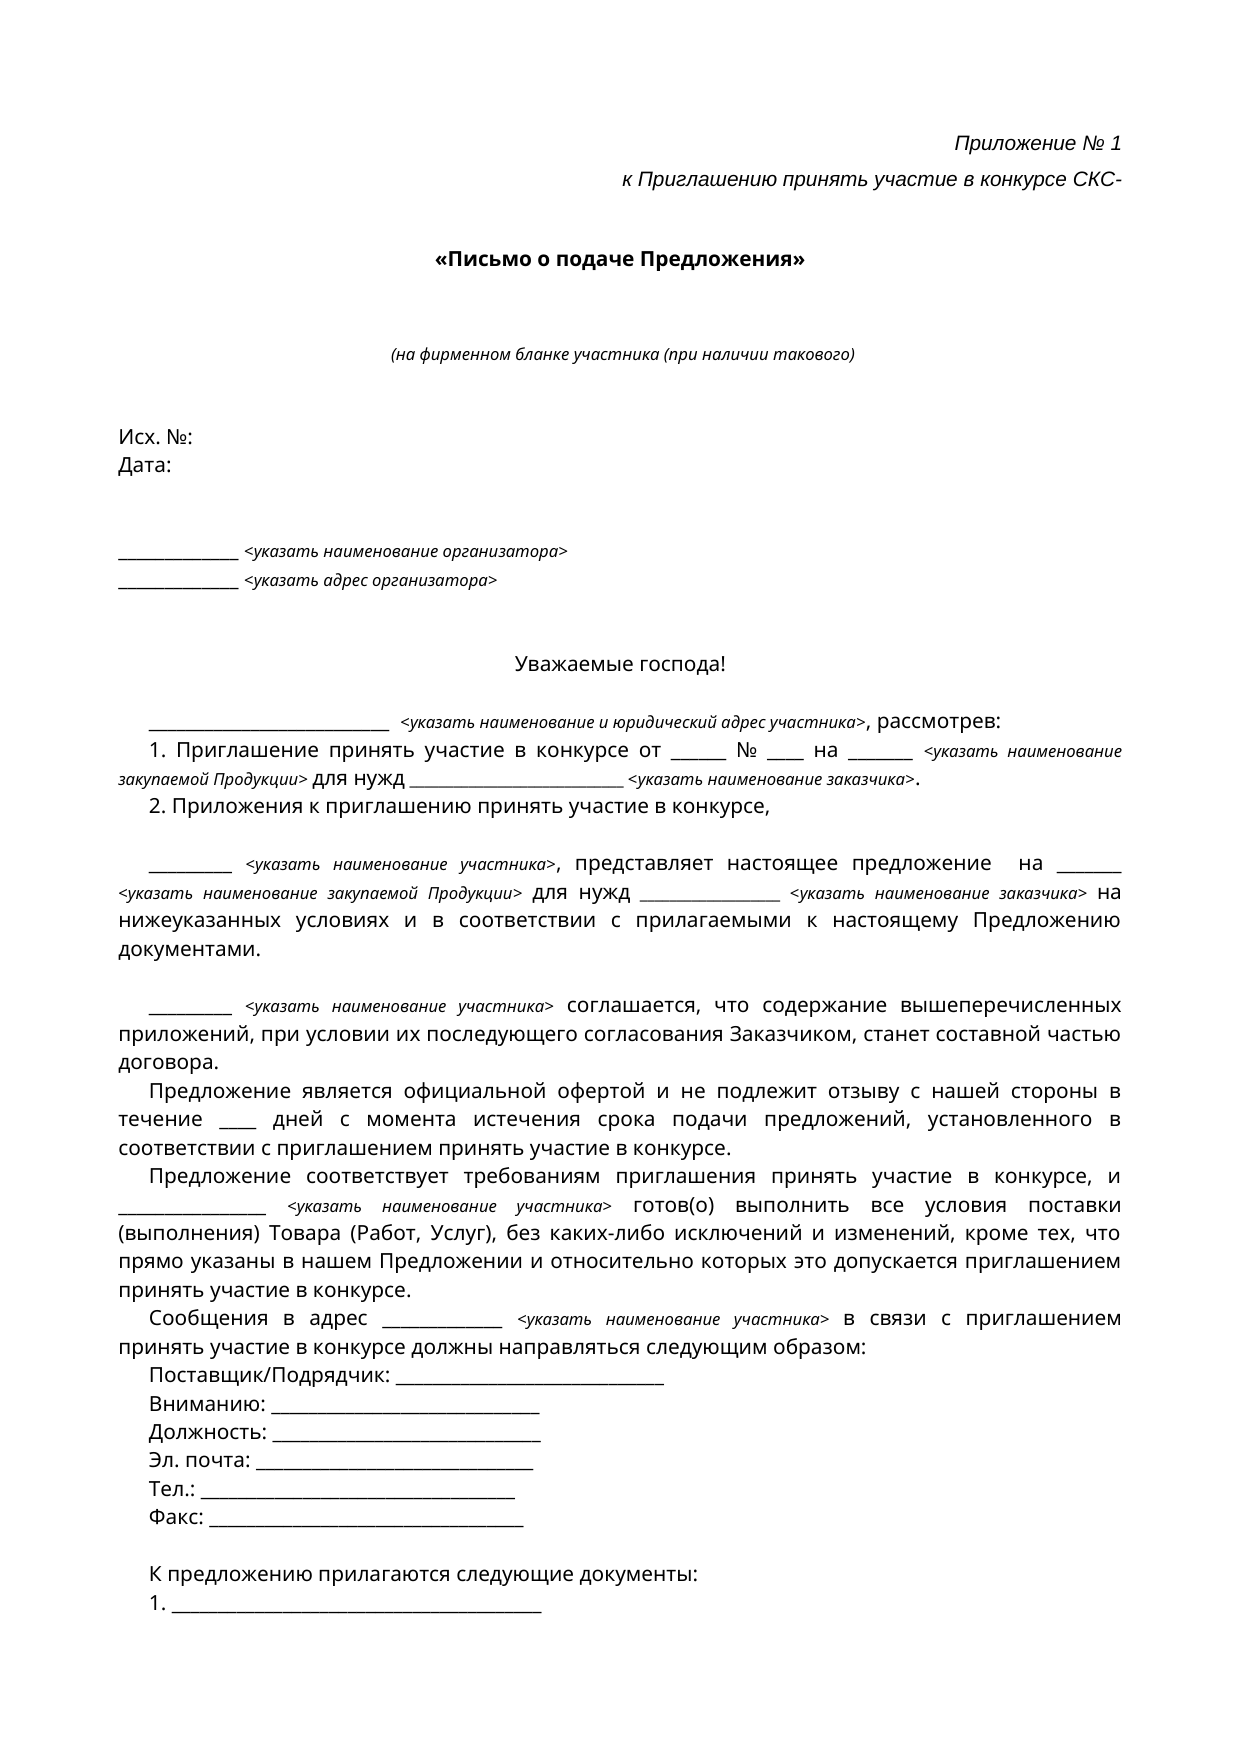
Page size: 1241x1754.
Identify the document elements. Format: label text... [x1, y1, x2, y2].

text Предложение является официальной офертой и не подлежит отзыву с нашей стороны в течение ____ дней с момента истечения срока подачи предложений, установленного в соответствии с приглашением принять участие в конкурсе. [118, 1076, 1122, 1161]
text Должность: _____________________________ [118, 1417, 1122, 1446]
text Факс: __________________________________ [118, 1502, 1122, 1531]
text Поставщик/Подрядчик: _____________________________ [118, 1360, 1122, 1389]
text Предложение соответствует требованиям приглашения принять участие в конкурсе, и ________________ <указать наименование участника> готов(о) выполнить все условия поставки (выполнения) Товара (Работ, Услуг), без каких-либо исключений и изменений, кроме тех, что прямо указаны в нашем Предложении и относительно которых это допускается приглашением принять участие в конкурсе. [118, 1161, 1122, 1303]
text (на фирменном бланке участника (при наличии такового) [118, 342, 1122, 365]
text К предложению прилагаются следующие документы: [118, 1559, 1122, 1588]
text __________________________ <указать наименование и юридический адрес участника>, рассмотрев: [118, 706, 1122, 735]
text 1. ________________________________________ [118, 1588, 1122, 1616]
text _________ <указать наименование участника>, представляет настоящее предложение на _______ <указать наименование закупаемой Продукции> для нужд ___________________ <указать наименование заказчика> на нижеуказанных условиях и в соответствии с прилагаемыми к настоящему Предложению документами. [118, 848, 1122, 962]
text _____________ <указать наименование организатора> [118, 536, 1122, 564]
text _____________ <указать адрес организатора> [118, 564, 1122, 592]
text 1. Приглашение принять участие в конкурсе от ______ № ____ на _______ <указать наименование закупаемой Продукции> для нужд _____________________________ <указать наименование заказчика>. [118, 735, 1122, 792]
text Вниманию: _____________________________ [118, 1389, 1122, 1417]
text Дата: [118, 450, 1122, 479]
text Исх. №: [118, 422, 1122, 450]
text Приложение № 1 [118, 131, 1122, 154]
text Эл. почта: ______________________________ [118, 1446, 1122, 1474]
text «Письмо о подаче Предложения» [118, 244, 1122, 273]
text Уважаемые господа! [118, 649, 1122, 678]
text 2. Приложения к приглашению принять участие в конкурсе, [118, 792, 1122, 820]
text Тел.: __________________________________ [118, 1474, 1122, 1502]
text Сообщения в адрес _____________ <указать наименование участника> в связи с приглашением принять участие в конкурсе должны направляться следующим образом: [118, 1303, 1122, 1360]
text к Приглашению принять участие в конкурсе СКС- [118, 167, 1122, 191]
text _________ <указать наименование участника> соглашается, что содержание вышеперечисленных приложений, при условии их последующего согласования Заказчиком, станет составной частью договора. [118, 991, 1122, 1076]
